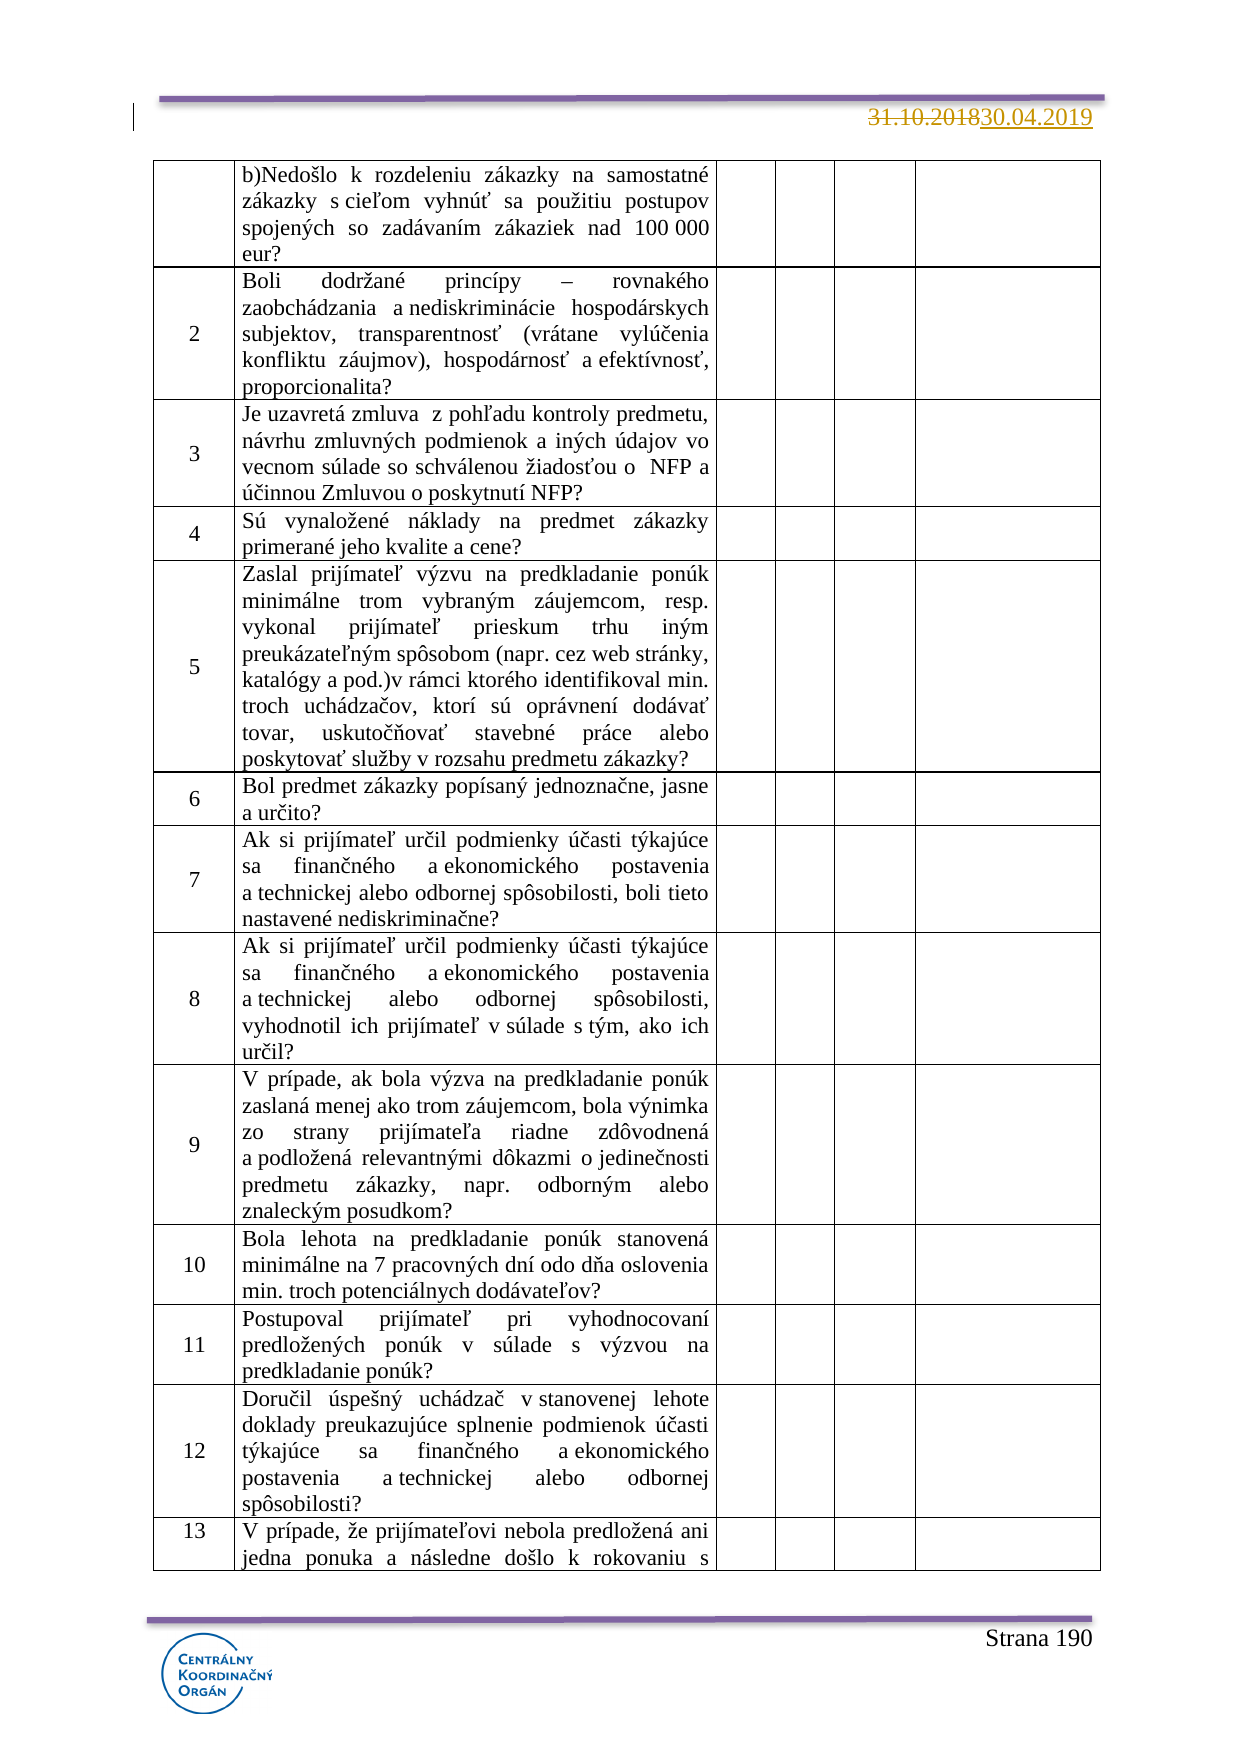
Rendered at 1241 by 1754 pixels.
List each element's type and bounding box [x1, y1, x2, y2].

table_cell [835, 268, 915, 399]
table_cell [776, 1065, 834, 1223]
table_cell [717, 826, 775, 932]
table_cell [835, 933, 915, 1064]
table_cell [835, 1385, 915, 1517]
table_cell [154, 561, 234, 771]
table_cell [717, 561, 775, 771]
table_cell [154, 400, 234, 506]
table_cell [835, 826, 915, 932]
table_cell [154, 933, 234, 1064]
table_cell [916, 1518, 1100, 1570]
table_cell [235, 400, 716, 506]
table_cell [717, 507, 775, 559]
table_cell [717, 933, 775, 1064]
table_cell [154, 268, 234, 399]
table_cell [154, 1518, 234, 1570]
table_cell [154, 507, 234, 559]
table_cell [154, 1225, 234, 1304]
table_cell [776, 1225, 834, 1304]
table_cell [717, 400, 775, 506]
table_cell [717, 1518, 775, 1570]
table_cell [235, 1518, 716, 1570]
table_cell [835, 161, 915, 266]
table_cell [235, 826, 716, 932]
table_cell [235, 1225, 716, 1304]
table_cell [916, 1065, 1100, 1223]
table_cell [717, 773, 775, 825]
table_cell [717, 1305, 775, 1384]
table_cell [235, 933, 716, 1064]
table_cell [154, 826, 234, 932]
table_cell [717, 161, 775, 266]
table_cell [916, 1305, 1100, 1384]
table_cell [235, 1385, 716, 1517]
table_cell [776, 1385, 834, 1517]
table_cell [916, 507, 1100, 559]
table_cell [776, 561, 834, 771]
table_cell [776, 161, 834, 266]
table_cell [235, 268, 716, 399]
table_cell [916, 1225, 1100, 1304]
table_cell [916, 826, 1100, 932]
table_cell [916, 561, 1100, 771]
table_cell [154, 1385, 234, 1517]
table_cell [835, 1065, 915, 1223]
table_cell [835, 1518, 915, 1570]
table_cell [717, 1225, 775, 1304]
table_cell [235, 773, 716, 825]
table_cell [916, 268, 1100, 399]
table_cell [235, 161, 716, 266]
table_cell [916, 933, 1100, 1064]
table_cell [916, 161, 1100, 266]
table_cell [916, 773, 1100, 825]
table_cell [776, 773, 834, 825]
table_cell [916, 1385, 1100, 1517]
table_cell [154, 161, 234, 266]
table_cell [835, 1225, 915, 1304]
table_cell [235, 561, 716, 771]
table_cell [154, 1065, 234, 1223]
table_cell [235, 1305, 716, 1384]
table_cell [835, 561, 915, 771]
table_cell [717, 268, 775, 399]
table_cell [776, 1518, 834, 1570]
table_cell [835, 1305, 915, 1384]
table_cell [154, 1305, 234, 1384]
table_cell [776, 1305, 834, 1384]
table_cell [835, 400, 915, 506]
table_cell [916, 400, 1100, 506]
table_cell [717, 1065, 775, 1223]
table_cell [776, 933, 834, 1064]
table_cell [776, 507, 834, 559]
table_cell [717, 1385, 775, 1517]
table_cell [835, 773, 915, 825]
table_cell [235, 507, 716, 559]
picture [159, 1631, 272, 1713]
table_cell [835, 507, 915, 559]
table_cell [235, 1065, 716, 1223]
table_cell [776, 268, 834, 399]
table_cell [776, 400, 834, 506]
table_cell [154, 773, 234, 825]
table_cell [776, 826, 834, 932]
